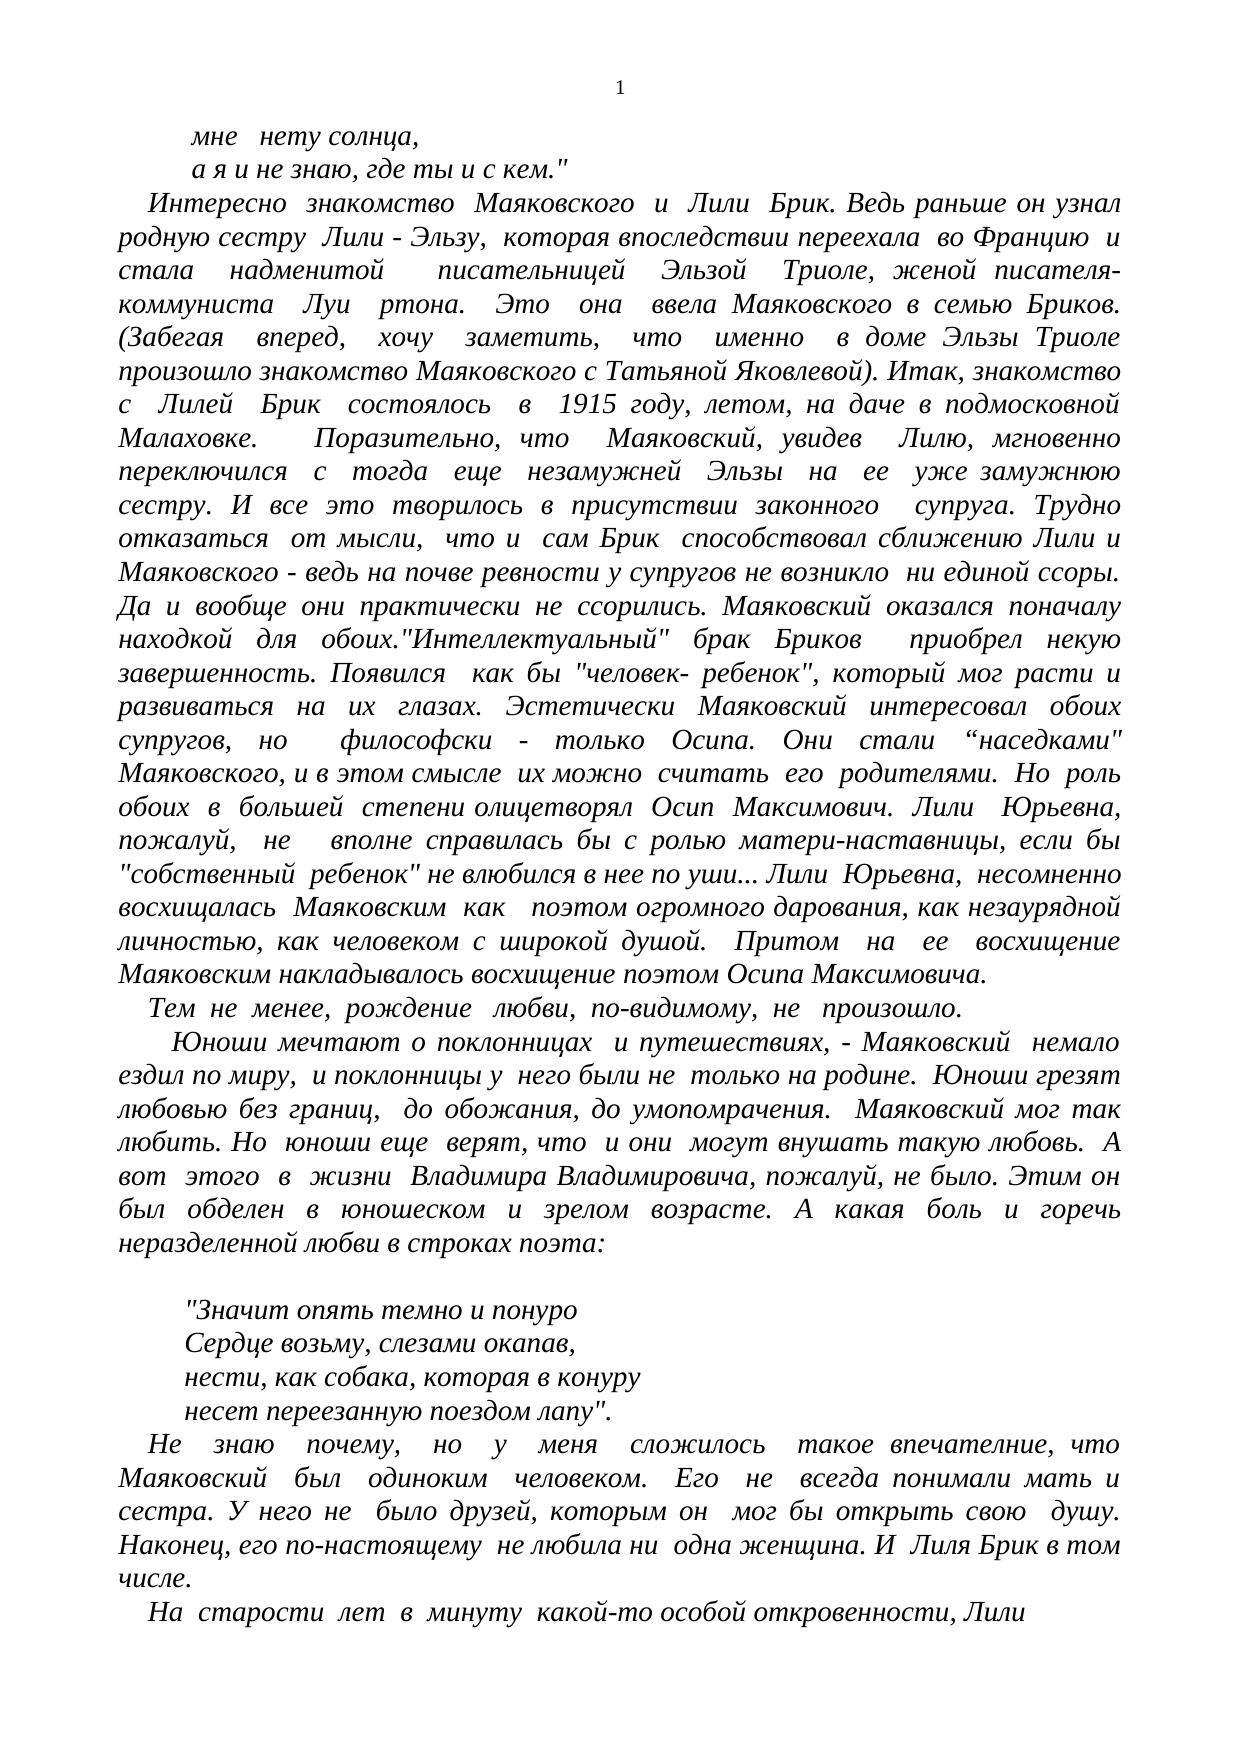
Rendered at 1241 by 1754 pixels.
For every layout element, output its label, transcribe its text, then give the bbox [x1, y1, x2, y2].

text Интересно знакомство Маяковского и Лили Брик. Ведь раньше он узнал родную сестру Лили - Эльзу, которая впоследствии переехала во Францию и стала надменитой писательницей Эльзой Триоле, женой писателя-коммуниста Луи ртона. Это она ввела Маяковского в семью Бриков. (Забегая вперед, хочу заметить, что именно в доме Эльзы Триоле произошло знакомство Маяковского с Татьяной Яковлевой). Итак, знакомство с Лилей Брик состоялось в 1915 году, летом, на даче в подмосковной Малаховке. Поразительно, что Маяковский, увидев Лилю, мгновенно переключился с тогда еще незамужней Эльзы на ее уже замужнюю сестру. И все это творилось в присутствии законного супруга. Трудно отказаться от мысли, что и сам Брик способствовал сближению Лили и Маяковского - ведь на почве ревности у супругов не возникло ни единой ссоры. Да и вообще они практически не ссорились. Маяковский оказался поначалу находкой для обоих."Интеллектуальный" брак Бриков приобрел некую завершенность. Появился как бы "человек- ребенок", который мог расти и развиваться на их глазах. Эстетически Маяковский интересовал обоих супругов, но философски - только Осипа. Они стали “наседками" Маяковского, и в этом смысле их можно считать его родителями. Но роль обоих в большей степени олицетворял Осип Максимович. Лили Юрьевна, пожалуй, не вполне справилась бы с ролью матери-наставницы, если бы "собственный ребенок" не влюбился в нее по уши... Лили Юрьевна, несомненно восхищалась Маяковским как поэтом огромного дарования, как незаурядной личностью, как человеком с широкой душой. Притом на ее восхищение Маяковским накладывалось восхищение поэтом Осипа Максимовича. [118, 185, 1122, 990]
text Сердце возьму, слезами окапав, [118, 1326, 1122, 1359]
text нести, как собака, которая в конуру [118, 1359, 1122, 1393]
text Не знаю почему, но у меня сложилось такое впечателние, что Маяковский был одиноким человеком. Его не всегда понимали мать и сестра. У него не было друзей, которым он мог бы открыть свою душу. Наконец, его по-настоящему не любила ни одна женщина. И Лиля Брик в том числе. [118, 1426, 1122, 1594]
text несет переезанную поездом лапу". [118, 1393, 1122, 1426]
text На старости лет в минуту какой-то особой откровенности, Лили [118, 1594, 1122, 1627]
text Тем не менее, рождение любви, по-видимому, не произошло. [118, 990, 1122, 1024]
text а я и не знаю, где ты и с кем." [118, 152, 1122, 185]
text Юноши мечтают о поклонницах и путешествиях, - Маяковский немало ездил по миру, и поклонницы у него были не только на родине. Юноши грезят любовью без границ, до обожания, до умопомрачения. Маяковский мог так любить. Но юноши еще верят, что и они могут внушать такую любовь. А вот этого в жизни Владимира Владимировича, пожалуй, не было. Этим он был обделен в юношеском и зрелом возрасте. А какая боль и горечь неразделенной любви в строках поэта: [118, 1024, 1122, 1258]
text "Значит опять темно и понуро [118, 1292, 1122, 1326]
text мне нету солнца, [118, 118, 1122, 152]
